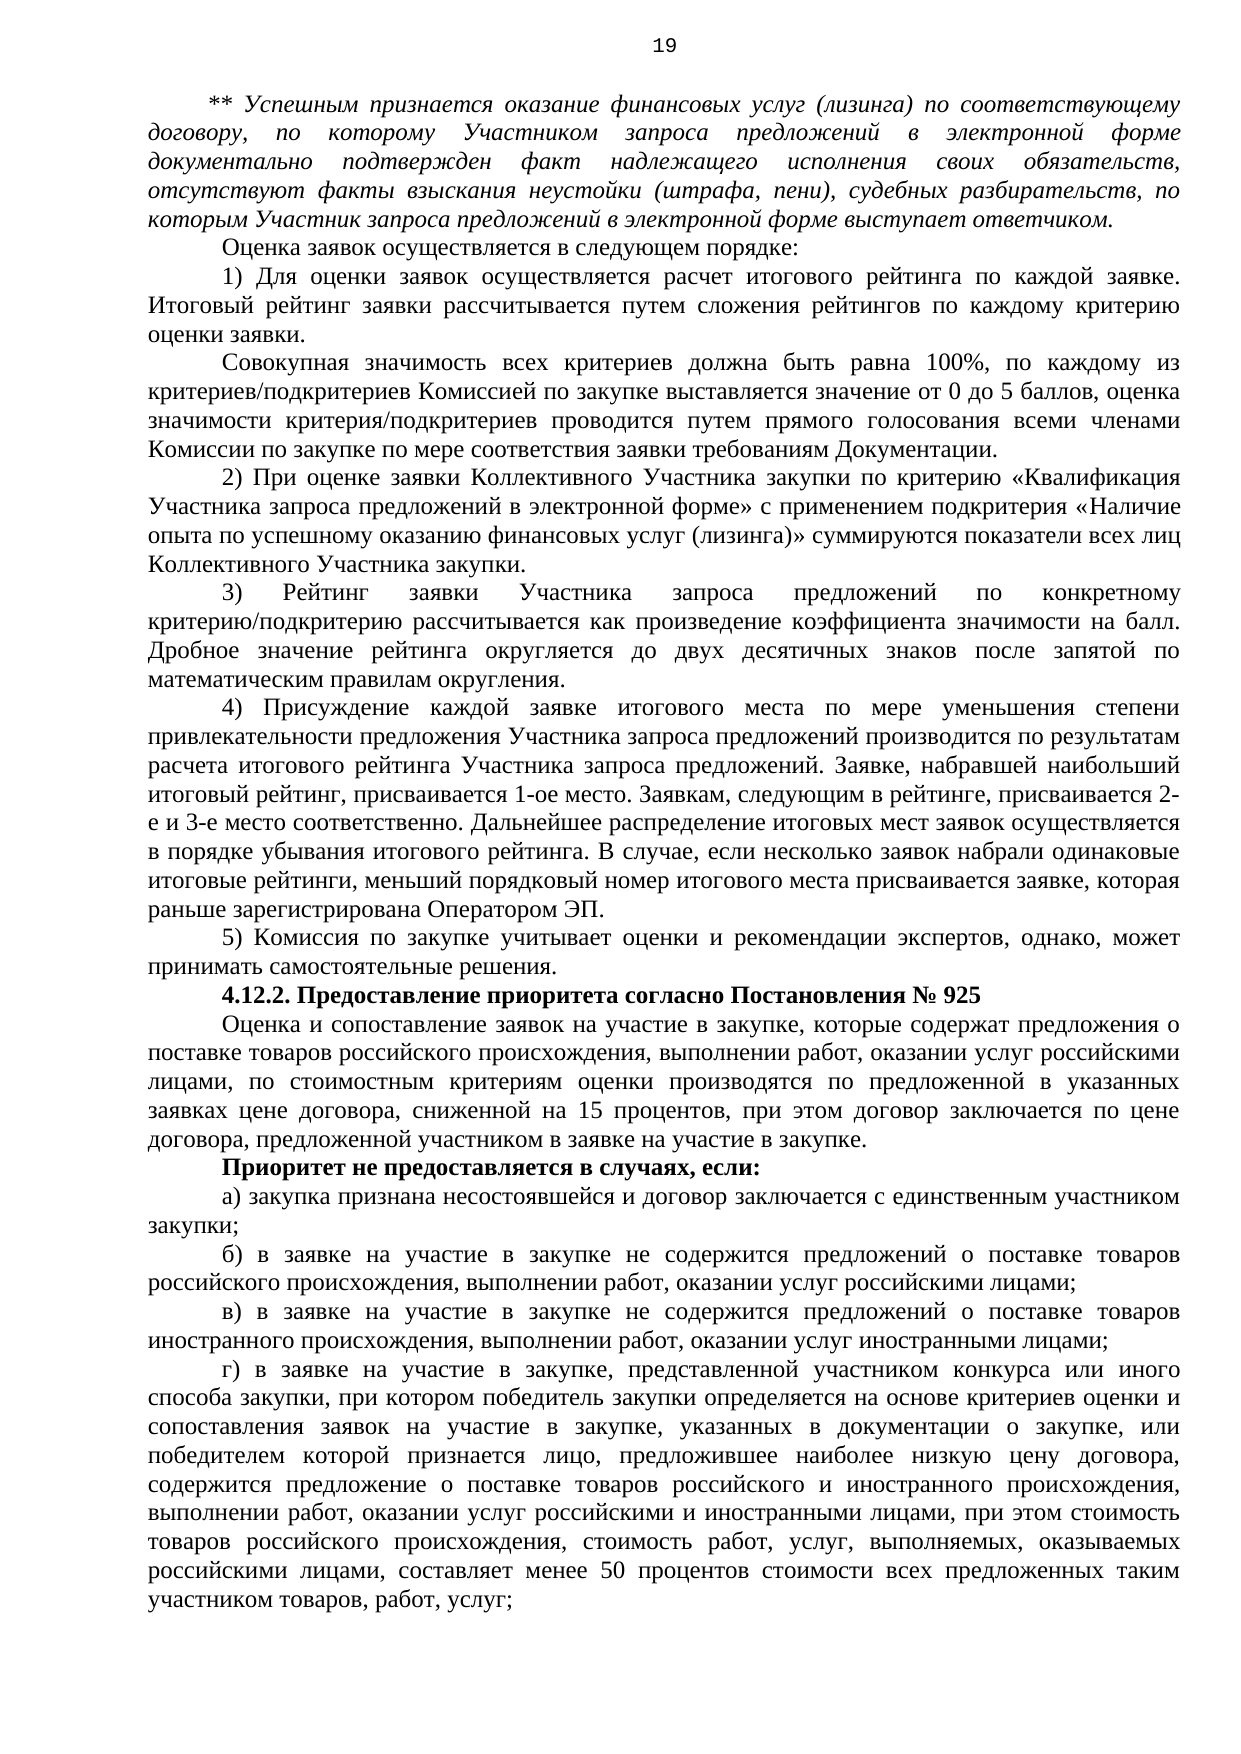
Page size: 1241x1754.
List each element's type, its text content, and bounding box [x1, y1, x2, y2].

text 5) Комиссия по закупке учитывает оценки и рекомендации экспертов, однако, может принимать самостоятельные решения. [148, 922, 1181, 980]
text 4.12.2. Предоставление приоритета согласно Постановления № 925 [148, 980, 1181, 1009]
text Приоритет не предоставляется в случаях, если: [148, 1152, 1181, 1181]
text 3) Рейтинг заявки Участника запроса предложений по конкретному критерию/подкритерию рассчитывается как произведение коэффициента значимости на балл. Дробное значение рейтинга округляется до двух десятичных знаков после запятой по математическим правилам округления. [148, 577, 1181, 692]
text 1) Для оценки заявок осуществляется расчет итогового рейтинга по каждой заявке. Итоговый рейтинг заявки рассчитывается путем сложения рейтингов по каждому критерию оценки заявки. [148, 261, 1181, 347]
text Оценка и сопоставление заявок на участие в закупке, которые содержат предложения о поставке товаров российского происхождения, выполнении работ, оказании услуг российскими лицами, по стоимостным критериям оценки производятся по предложенной в указанных заявках цене договора, сниженной на 15 процентов, при этом договор заключается по цене договора, предложенной участником в заявке на участие в закупке. [148, 1009, 1181, 1152]
text г) в заявке на участие в закупке, представленной участником конкурса или иного способа закупки, при котором победитель закупки определяется на основе критериев оценки и сопоставления заявок на участие в закупке, указанных в документации о закупке, или победителем которой признается лицо, предложившее наиболее низкую цену договора, содержится предложение о поставке товаров российского и иностранного происхождения, выполнении работ, оказании услуг российскими и иностранными лицами, при этом стоимость товаров российского происхождения, стоимость работ, услуг, выполняемых, оказываемых российскими лицами, составляет менее 50 процентов стоимости всех предложенных таким участником товаров, работ, услуг; [148, 1354, 1181, 1612]
text а) закупка признана несостоявшейся и договор заключается с единственным участником закупки; [148, 1181, 1181, 1239]
text 4) Присуждение каждой заявке итогового места по мере уменьшения степени привлекательности предложения Участника запроса предложений производится по результатам расчета итогового рейтинга Участника запроса предложений. Заявке, набравшей наибольший итоговый рейтинг, присваивается 1-ое место. Заявкам, следующим в рейтинге, присваивается 2-е и 3-е место соответственно. Дальнейшее распределение итоговых мест заявок осуществляется в порядке убывания итогового рейтинга. В случае, если несколько заявок набрали одинаковые итоговые рейтинги, меньший порядковый номер итогового места присваивается заявке, которая раньше зарегистрирована Оператором ЭП. [148, 692, 1181, 922]
text ** Успешным признается оказание финансовых услуг (лизинга) по соответствующему договору, по которому Участником запроса предложений в электронной форме документально подтвержден факт надлежащего исполнения своих обязательств, отсутствуют факты взыскания неустойки (штрафа, пени), судебных разбирательств, по которым Участник запроса предложений в электронной форме выступает ответчиком. [148, 89, 1181, 232]
text Оценка заявок осуществляется в следующем порядке: [148, 232, 1181, 261]
text б) в заявке на участие в закупке не содержится предложений о поставке товаров российского происхождения, выполнении работ, оказании услуг российскими лицами; [148, 1239, 1181, 1296]
text Совокупная значимость всех критериев должна быть равна 100%, по каждому из критериев/подкритериев Комиссией по закупке выставляется значение от 0 до 5 баллов, оценка значимости критерия/подкритериев проводится путем прямого голосования всеми членами Комиссии по закупке по мере соответствия заявки требованиям Документации. [148, 347, 1181, 462]
text в) в заявке на участие в закупке не содержится предложений о поставке товаров иностранного происхождения, выполнении работ, оказании услуг иностранными лицами; [148, 1296, 1181, 1354]
text 2) При оценке заявки Коллективного Участника закупки по критерию «Квалификация Участника запроса предложений в электронной форме» с применением подкритерия «Наличие опыта по успешному оказанию финансовых услуг (лизинга)» суммируются показатели всех лиц Коллективного Участника закупки. [148, 462, 1181, 577]
